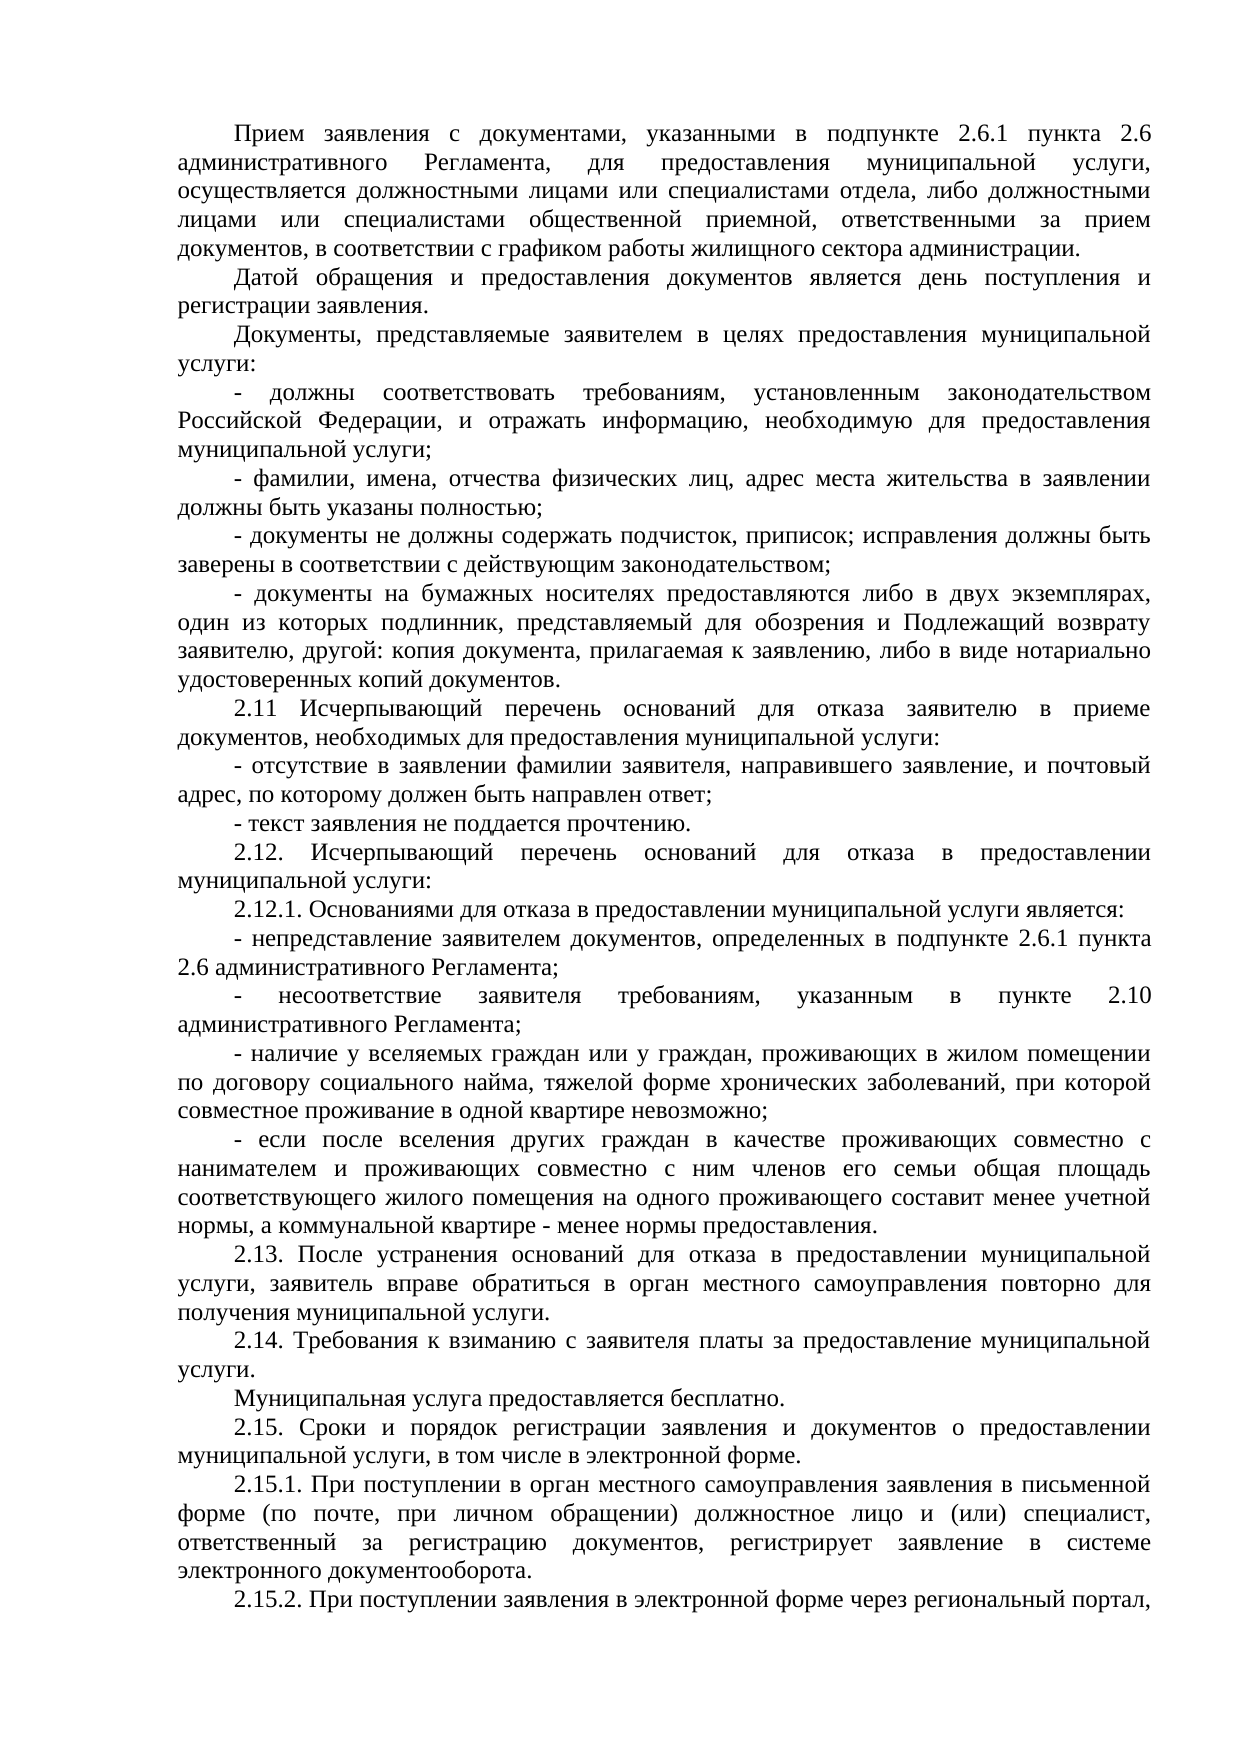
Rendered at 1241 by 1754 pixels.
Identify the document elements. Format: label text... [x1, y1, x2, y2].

text - непредставление заявителем документов, определенных в подпункте 2.6.1 пункта 2.6 административного Регламента; [177, 923, 1152, 981]
text - документы на бумажных носителях предоставляются либо в двух экземплярах, один из которых подлинник, представляемый для обозрения и Подлежащий возврату заявителю, другой: копия документа, прилагаемая к заявлению, либо в виде нотариально удостоверенных копий документов. [177, 578, 1152, 693]
text - отсутствие в заявлении фамилии заявителя, направившего заявление, и почтовый адрес, по которому должен быть направлен ответ; [177, 751, 1152, 808]
text 2.12.1. Основаниями для отказа в предоставлении муниципальной услуги является: [177, 894, 1152, 923]
text - наличие у вселяемых граждан или у граждан, проживающих в жилом помещении по договору социального найма, тяжелой форме хронических заболеваний, при которой совместное проживание в одной квартире невозможно; [177, 1038, 1152, 1124]
text 2.14. Требования к взиманию с заявителя платы за предоставление муниципальной услуги. [177, 1326, 1152, 1383]
text Документы, представляемые заявителем в целях предоставления муниципальной услуги: [177, 319, 1152, 377]
text 2.13. После устранения оснований для отказа в предоставлении муниципальной услуги, заявитель вправе обратиться в орган местного самоуправления повторно для получения муниципальной услуги. [177, 1239, 1152, 1326]
text - если после вселения других граждан в качестве проживающих совместно с нанимателем и проживающих совместно с ним членов его семьи общая площадь соответствующего жилого помещения на одного проживающего составит менее учетной нормы, а коммунальной квартире - менее нормы предоставления. [177, 1124, 1152, 1239]
text - текст заявления не поддается прочтению. [177, 808, 1152, 837]
text Датой обращения и предоставления документов является день поступления и регистрации заявления. [177, 262, 1152, 319]
text 2.15. Сроки и порядок регистрации заявления и документов о предоставлении муниципальной услуги, в том числе в электронной форме. [177, 1412, 1152, 1469]
text 2.15.1. При поступлении в орган местного самоуправления заявления в письменной форме (по почте, при личном обращении) должностное лицо и (или) специалист, ответственный за регистрацию документов, регистрирует заявление в системе электронного документооборота. [177, 1469, 1152, 1584]
text - несоответствие заявителя требованиям, указанным в пункте 2.10 административного Регламента; [177, 981, 1152, 1038]
text - должны соответствовать требованиям, установленным законодательством Российской Федерации, и отражать информацию, необходимую для предоставления муниципальной услуги; [177, 377, 1152, 463]
text 2.11 Исчерпывающий перечень оснований для отказа заявителю в приеме документов, необходимых для предоставления муниципальной услуги: [177, 693, 1152, 751]
text - документы не должны содержать подчисток, приписок; исправления должны быть заверены в соответствии с действующим законодательством; [177, 521, 1152, 578]
text - фамилии, имена, отчества физических лиц, адрес места жительства в заявлении должны быть указаны полностью; [177, 463, 1152, 521]
text Муниципальная услуга предоставляется бесплатно. [177, 1383, 1152, 1412]
text Прием заявления с документами, указанными в подпункте 2.6.1 пункта 2.6 административного Регламента, для предоставления муниципальной услуги, осуществляется должностными лицами или специалистами отдела, либо должностными лицами или специалистами общественной приемной, ответственными за прием документов, в соответствии с графиком работы жилищного сектора администрации. [177, 118, 1152, 262]
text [177, 1584, 1152, 1613]
text 2.12. Исчерпывающий перечень оснований для отказа в предоставлении муниципальной услуги: [177, 837, 1152, 894]
